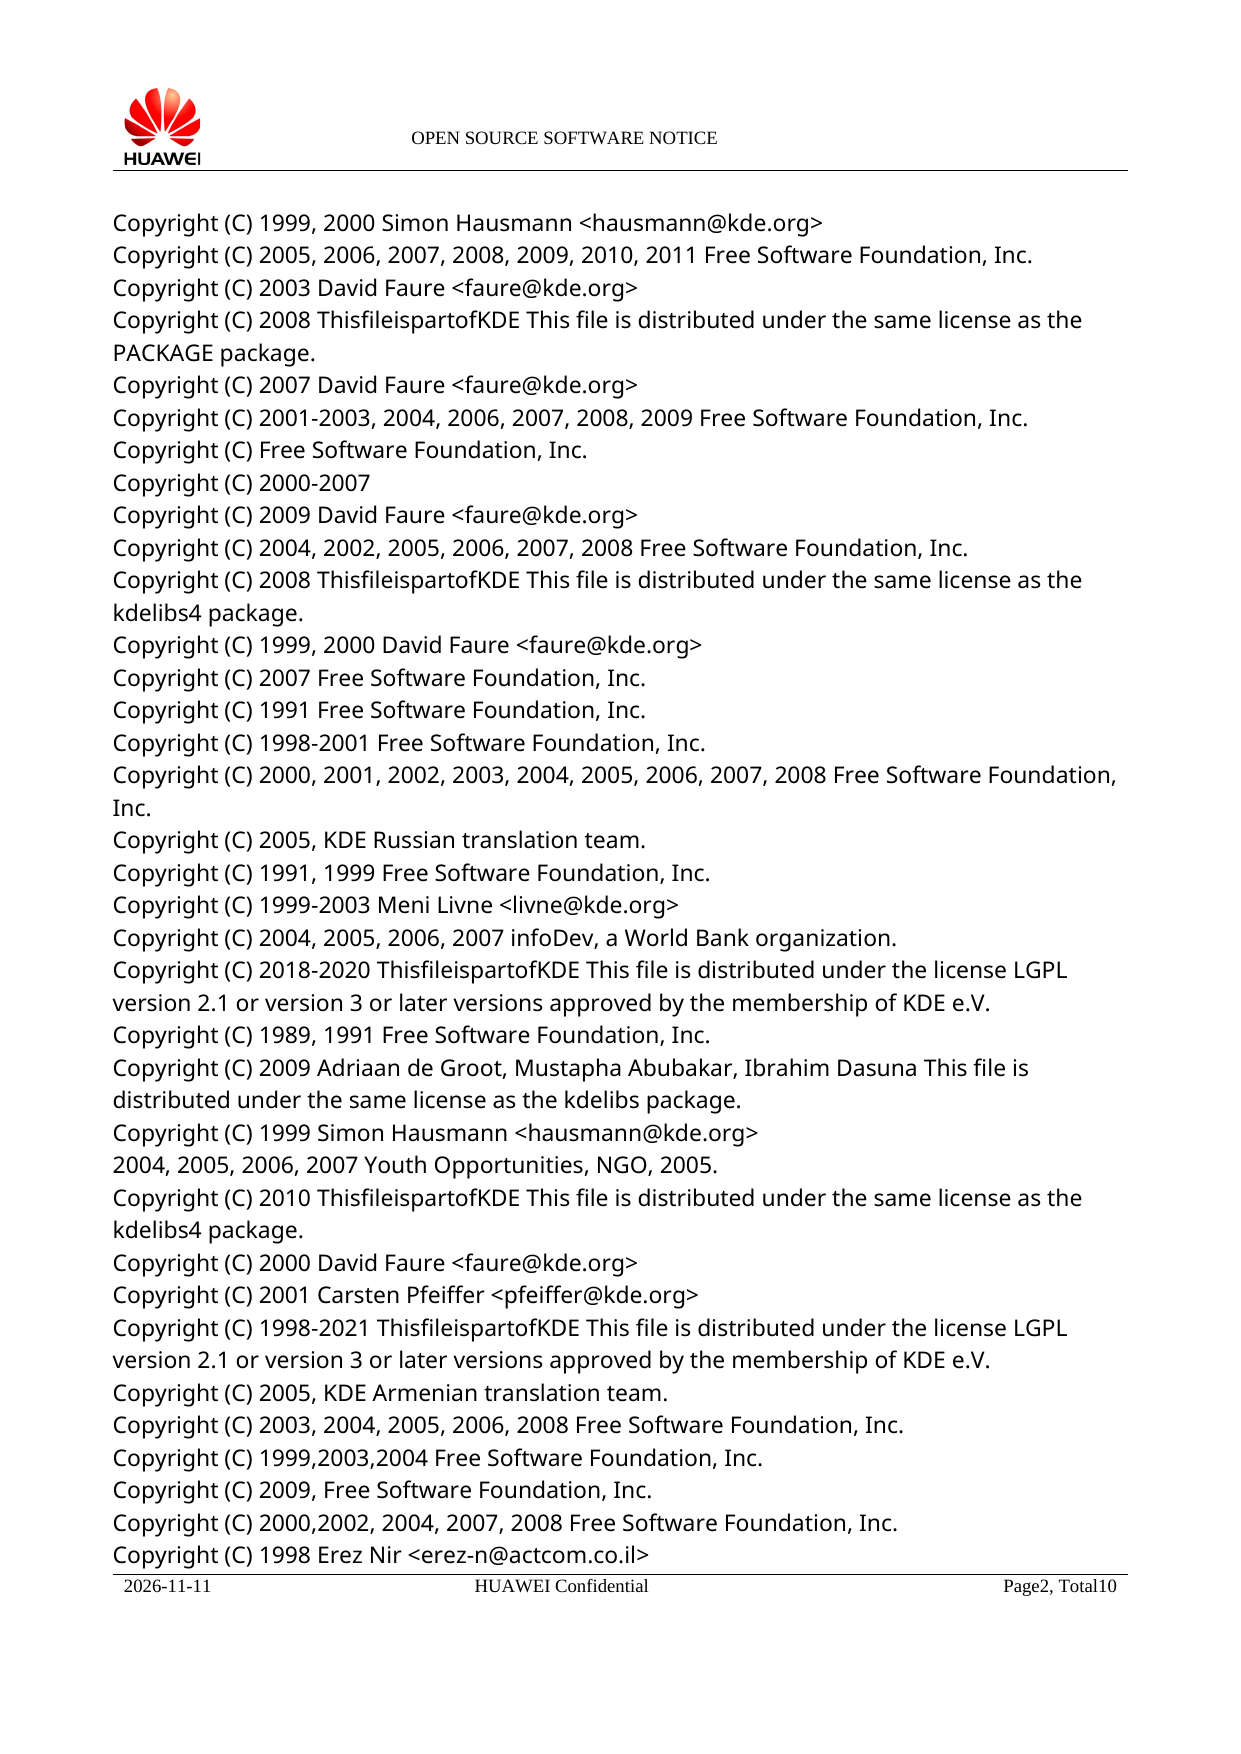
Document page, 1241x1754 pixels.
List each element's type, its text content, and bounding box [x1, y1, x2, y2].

picture [124, 88, 201, 165]
